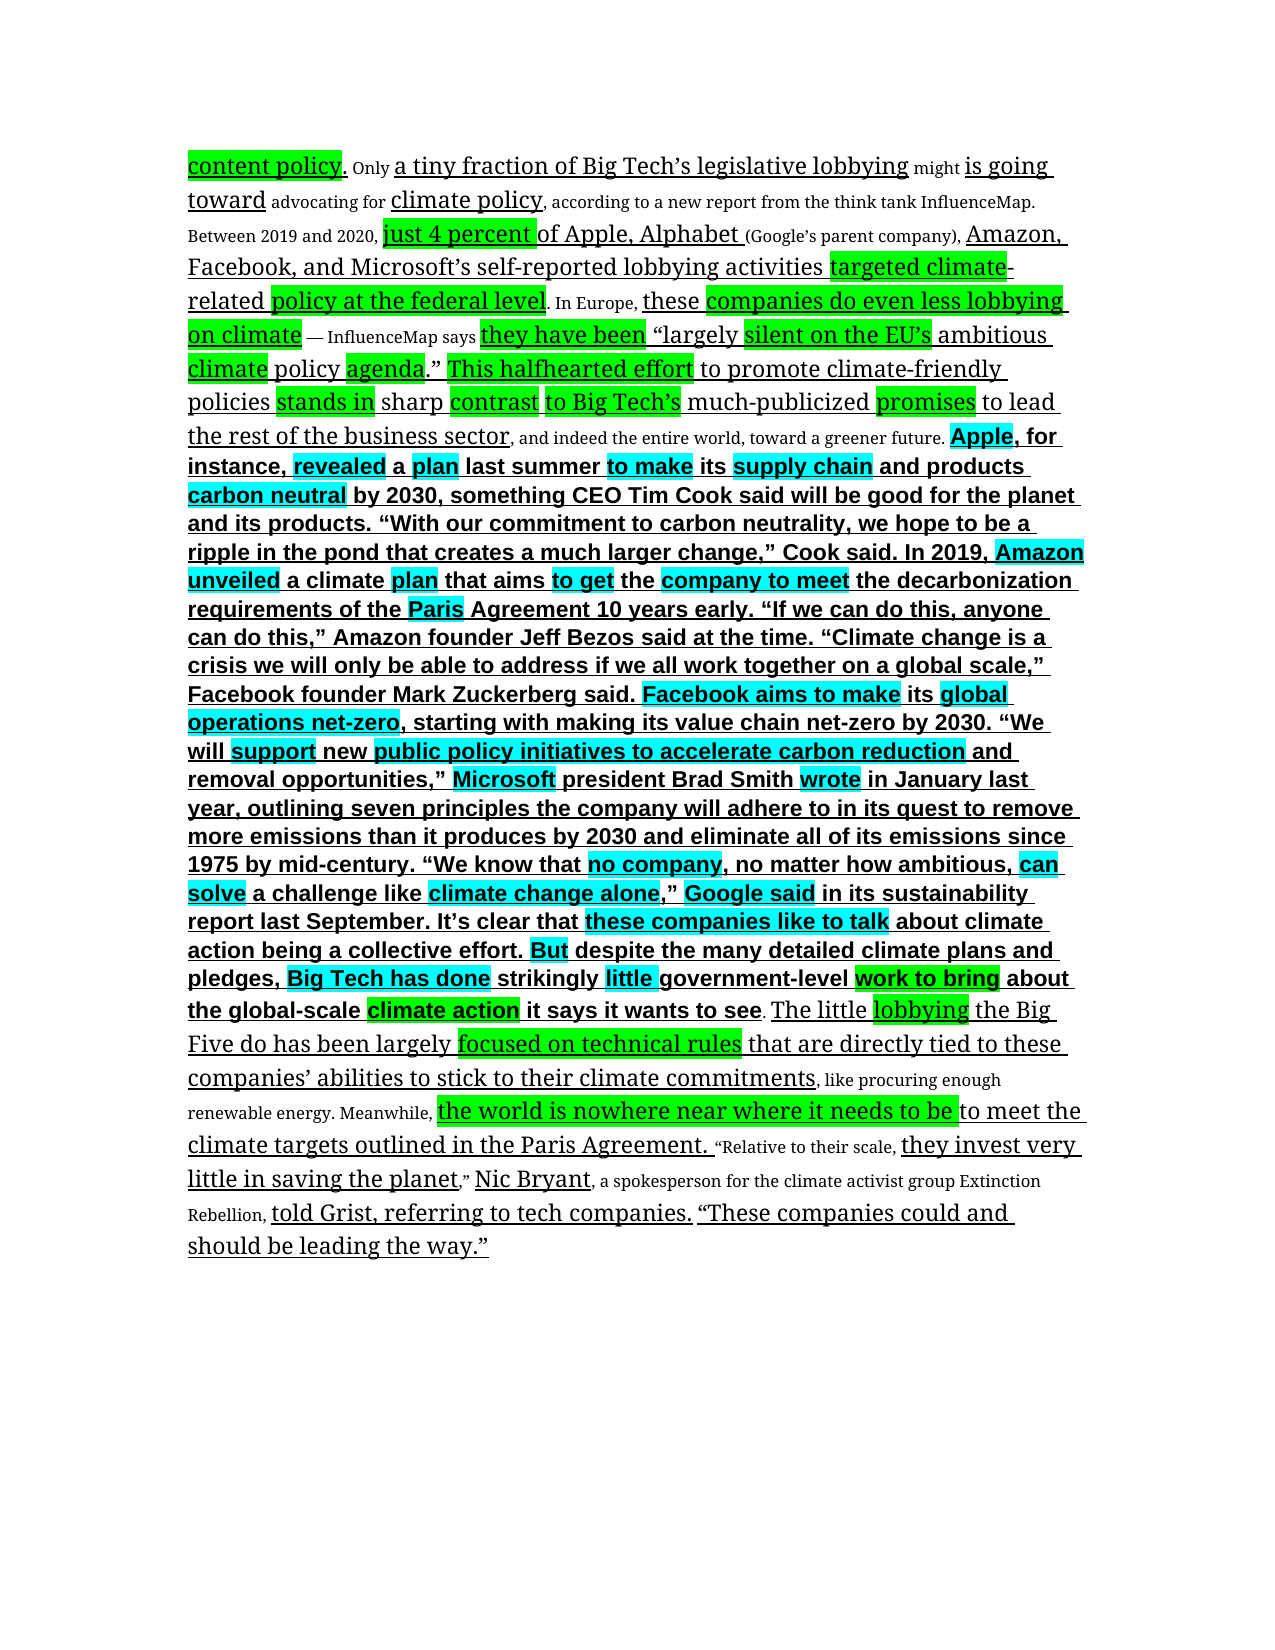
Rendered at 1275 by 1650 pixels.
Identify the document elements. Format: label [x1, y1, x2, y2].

text [187, 150, 1087, 1262]
